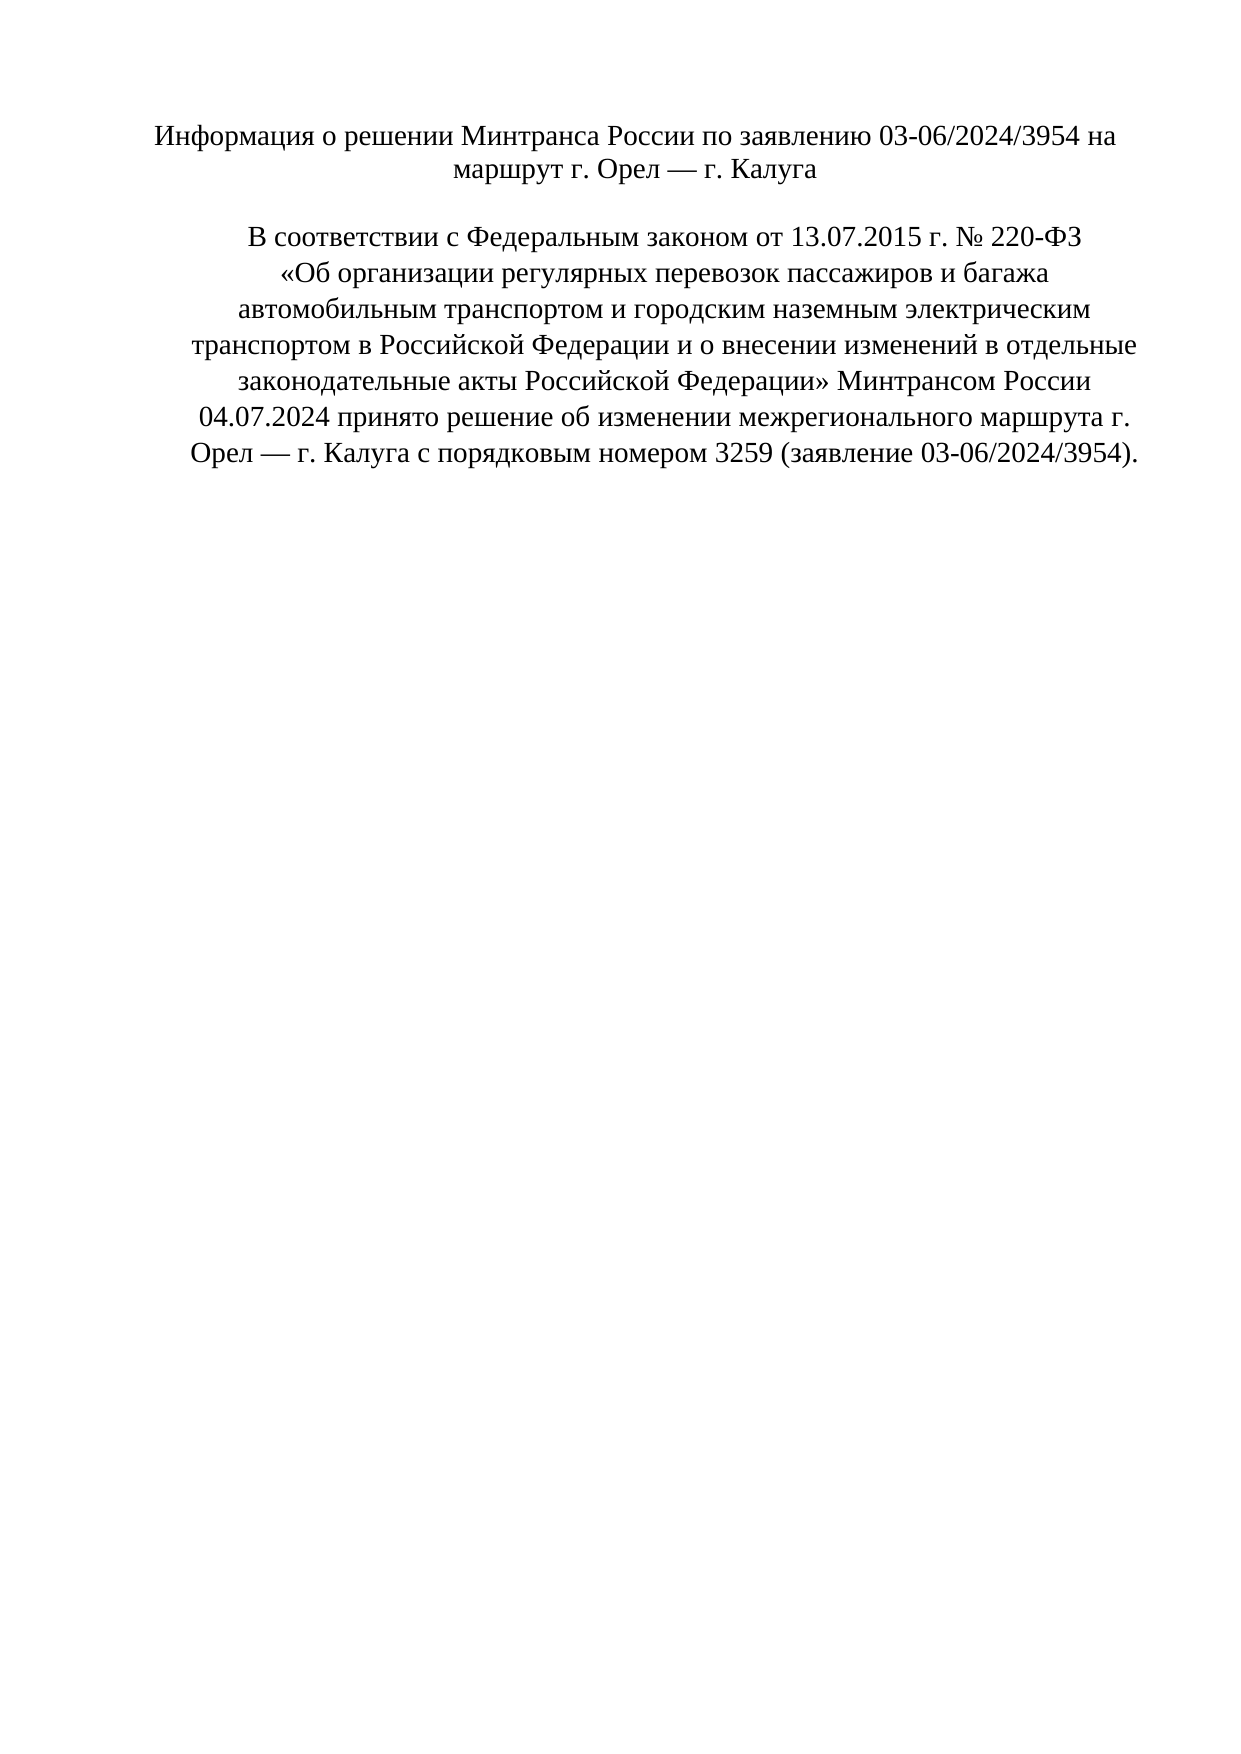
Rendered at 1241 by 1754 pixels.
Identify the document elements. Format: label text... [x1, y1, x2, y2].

text Информация о решении Минтранса России по заявлению 03-06/2024/3954 на маршрут г. Орел — г. Калуга [118, 118, 1152, 185]
text В соответствии с Федеральным законом от 13.07.2015 г. № 220-ФЗ «Об организации регулярных перевозок пассажиров и багажа автомобильным транспортом и городским наземным электрическим транспортом в Российской Федерации и о внесении изменений в отдельные законодательные акты Российской Федерации» Минтрансом России 04.07.2024 принято решение об изменении межрегионального маршрута г. Орел — г. Калуга с порядковым номером 3259 (заявление 03-06/2024/3954). [177, 219, 1152, 469]
